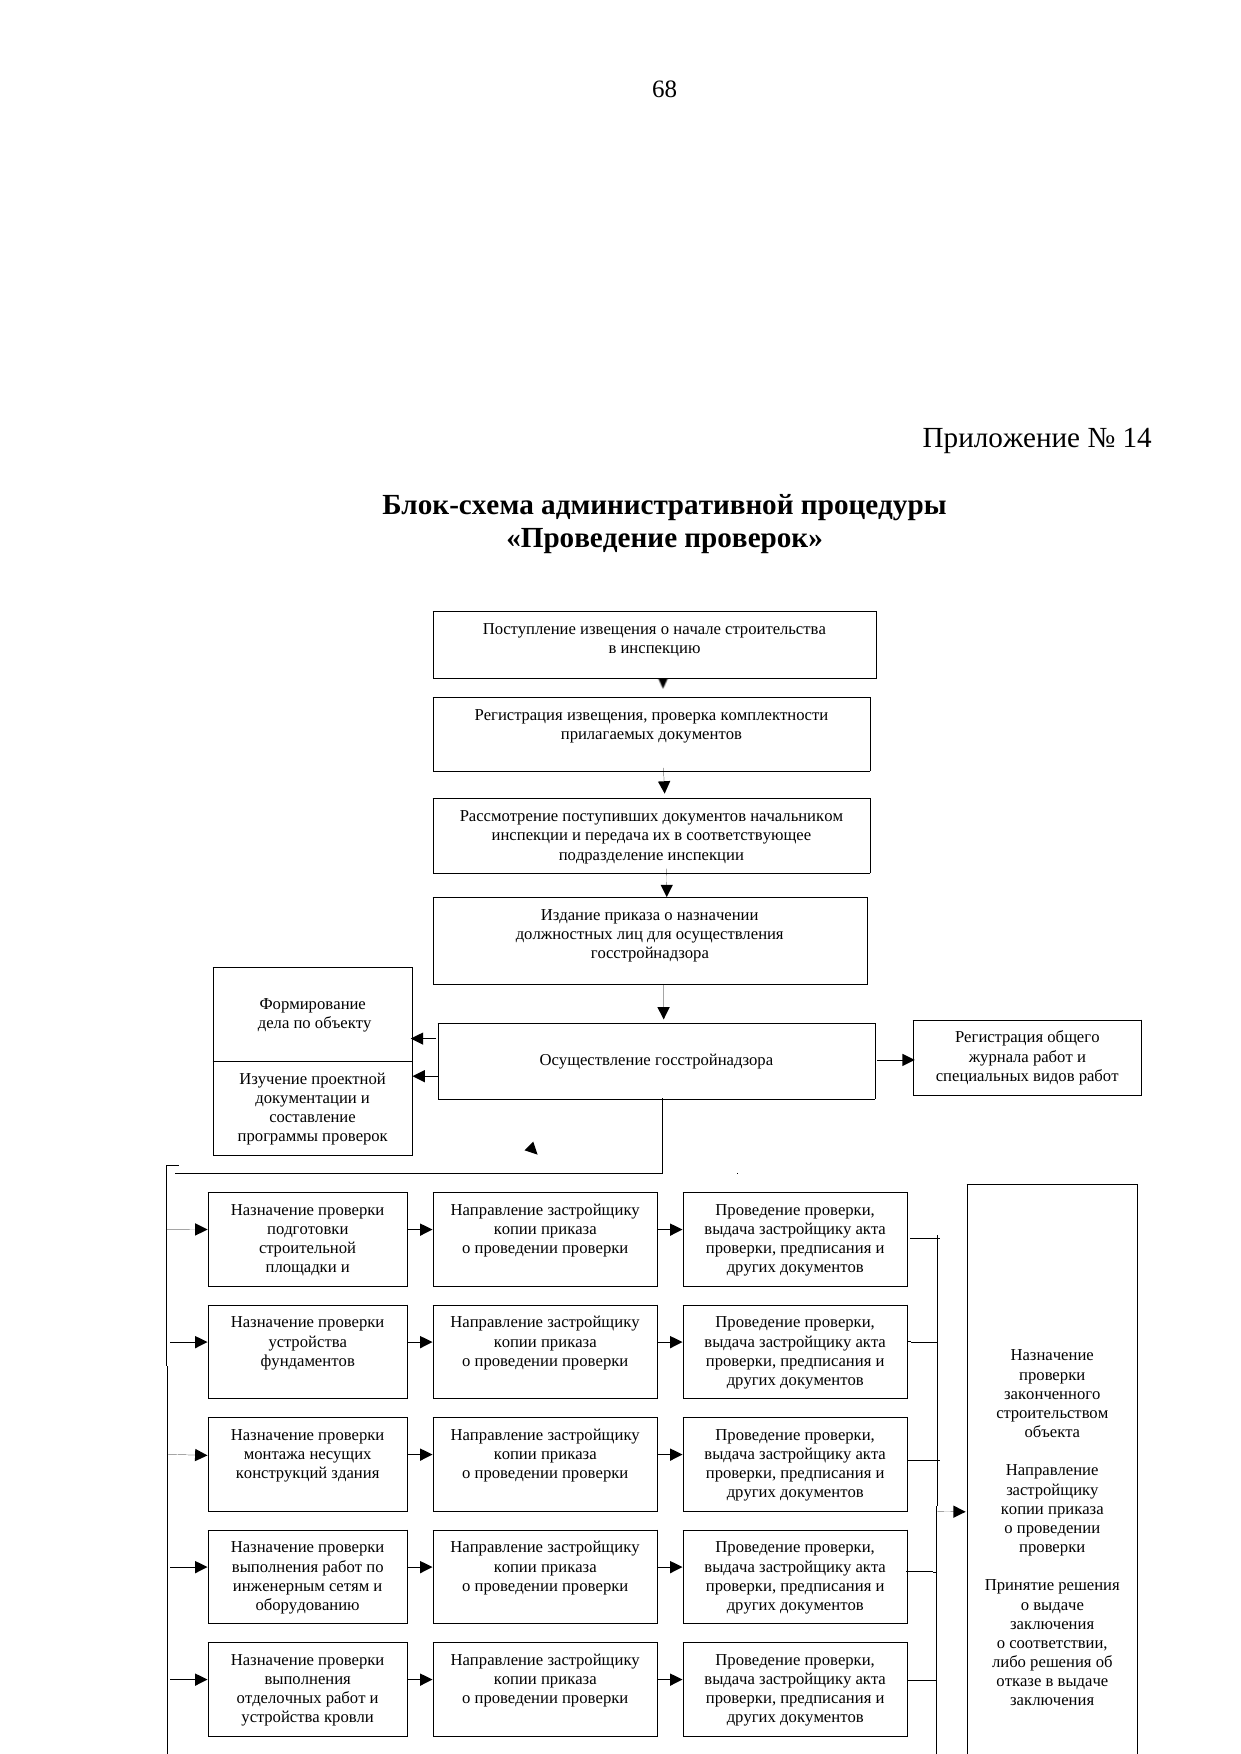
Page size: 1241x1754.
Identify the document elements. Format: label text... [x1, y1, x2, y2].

text Приложение № 14 [177, 420, 1152, 453]
picture [655, 679, 674, 694]
text «Проведение проверок» [177, 521, 1152, 554]
text Блок-схема административной процедуры [177, 487, 1152, 521]
